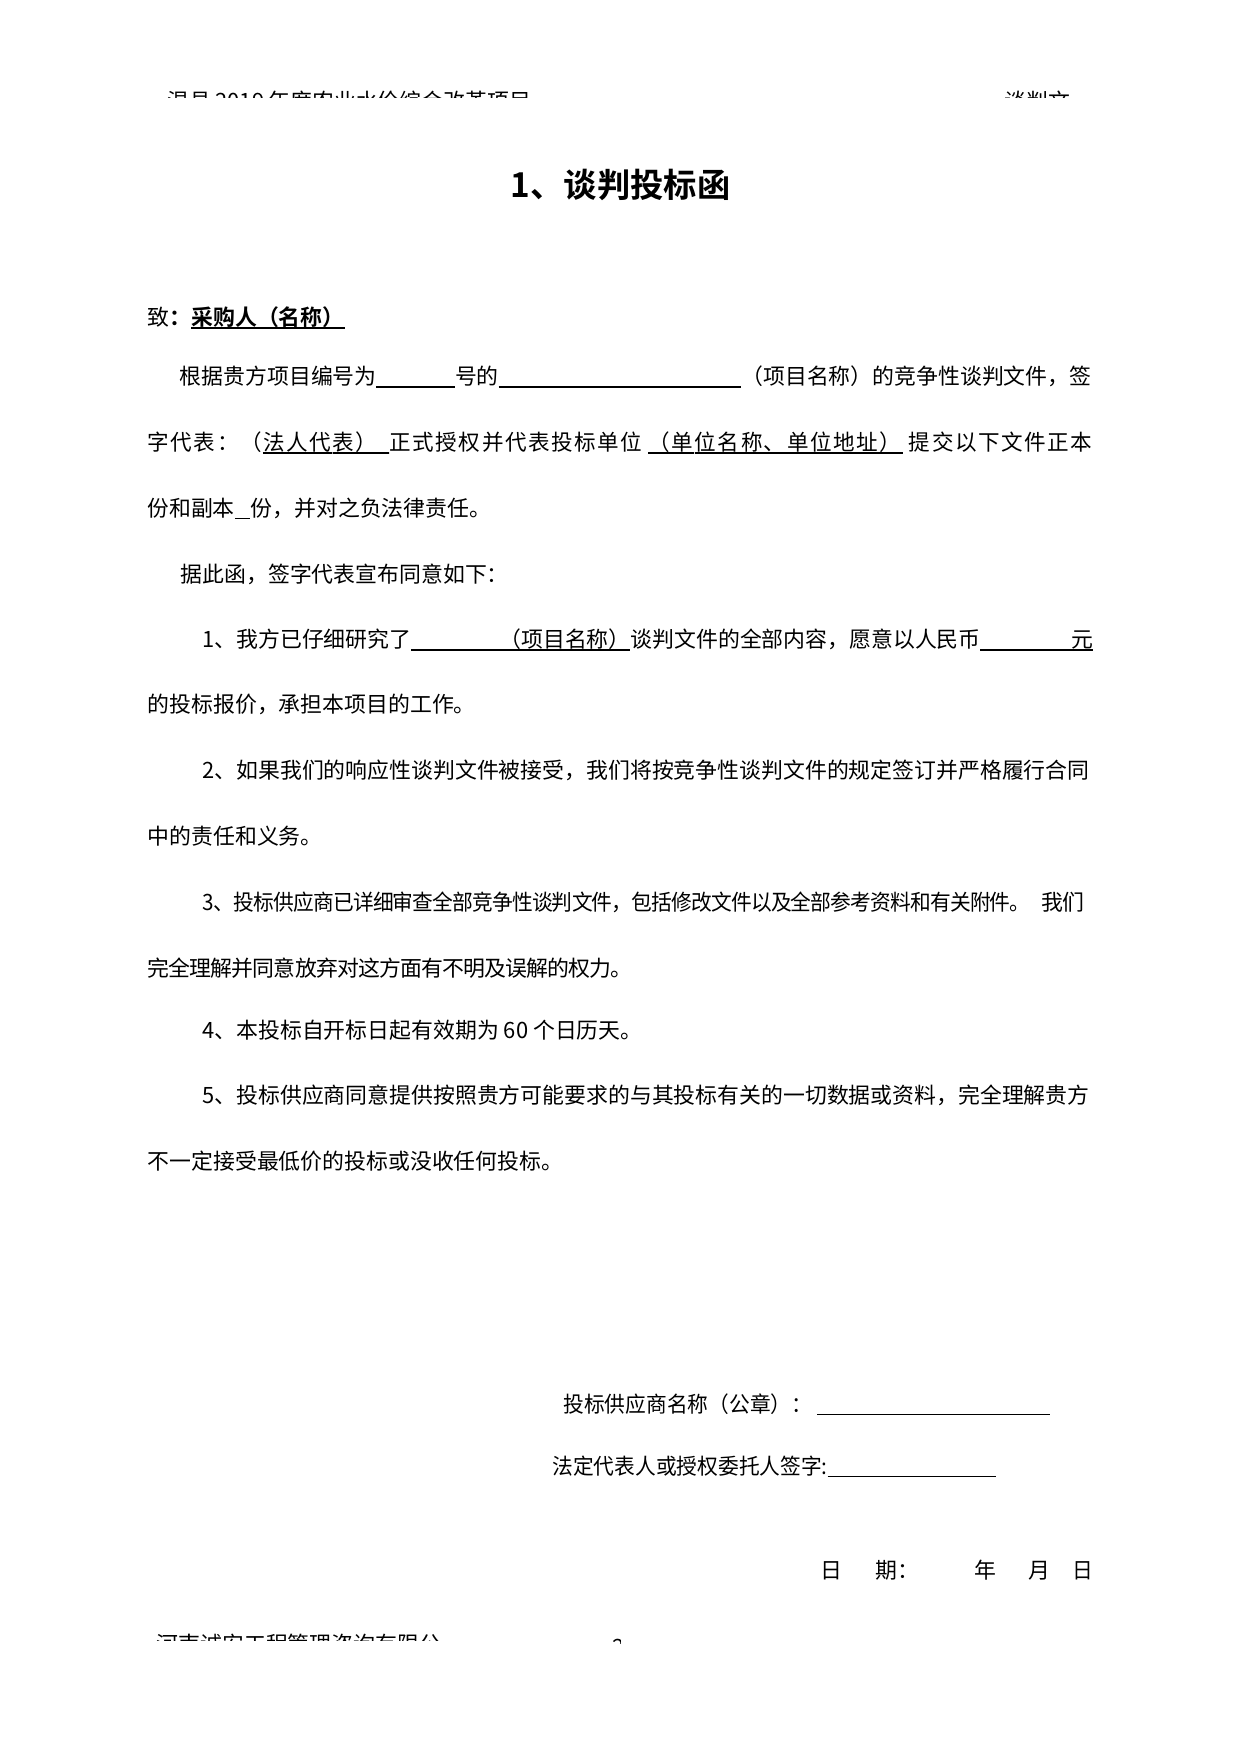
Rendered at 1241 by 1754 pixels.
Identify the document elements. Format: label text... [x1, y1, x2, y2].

text 3、投标供应商已详细审查全部竞争性谈判文件，包括修改文件以及全部参考资料和有关附件。 我们完全理解并同意放弃对这方面有不明及误解的权力。 [147, 885, 1104, 982]
text 的投标报价，承担本项目的工作。 [147, 687, 1136, 719]
text 5、投标供应商同意提供按照贵方可能要求的与其投标有关的一切数据或资料，完全理解贵方不一定接受最低价的投标或没收任何投标。 [147, 1078, 1093, 1176]
text 4、本投标自开标日起有效期为 60 个日历天。 [202, 1016, 1136, 1044]
text 法定代表人或授权委托人签字: [552, 1449, 1136, 1481]
subtitle 1、谈判投标函 [108, 159, 1132, 207]
text 1、我方已仔细研究了 （项目名称）谈判文件的全部内容，愿意以人民币 元 [202, 622, 1136, 654]
text 投标供应商名称（公章）： [563, 1387, 1136, 1419]
text 日 期： 年 月 日 [108, 1553, 1093, 1584]
text 2、如果我们的响应性谈判文件被接受，我们将按竞争性谈判文件的规定签订并严格履行合同中的责任和义务。 [147, 753, 1093, 851]
text 据此函，签字代表宣布同意如下： [180, 557, 1136, 588]
subtitle 致：采购人（名称） [147, 300, 1136, 332]
text 根据贵方项目编号为 号的 （项目名称）的竞争性谈判文件，签字代表：（法人代表） 正式授权并代表投标单位（单位名称、单位地址） 提交以下文件正本 份和副本 份，并对之负法律责任。 [147, 359, 1093, 522]
